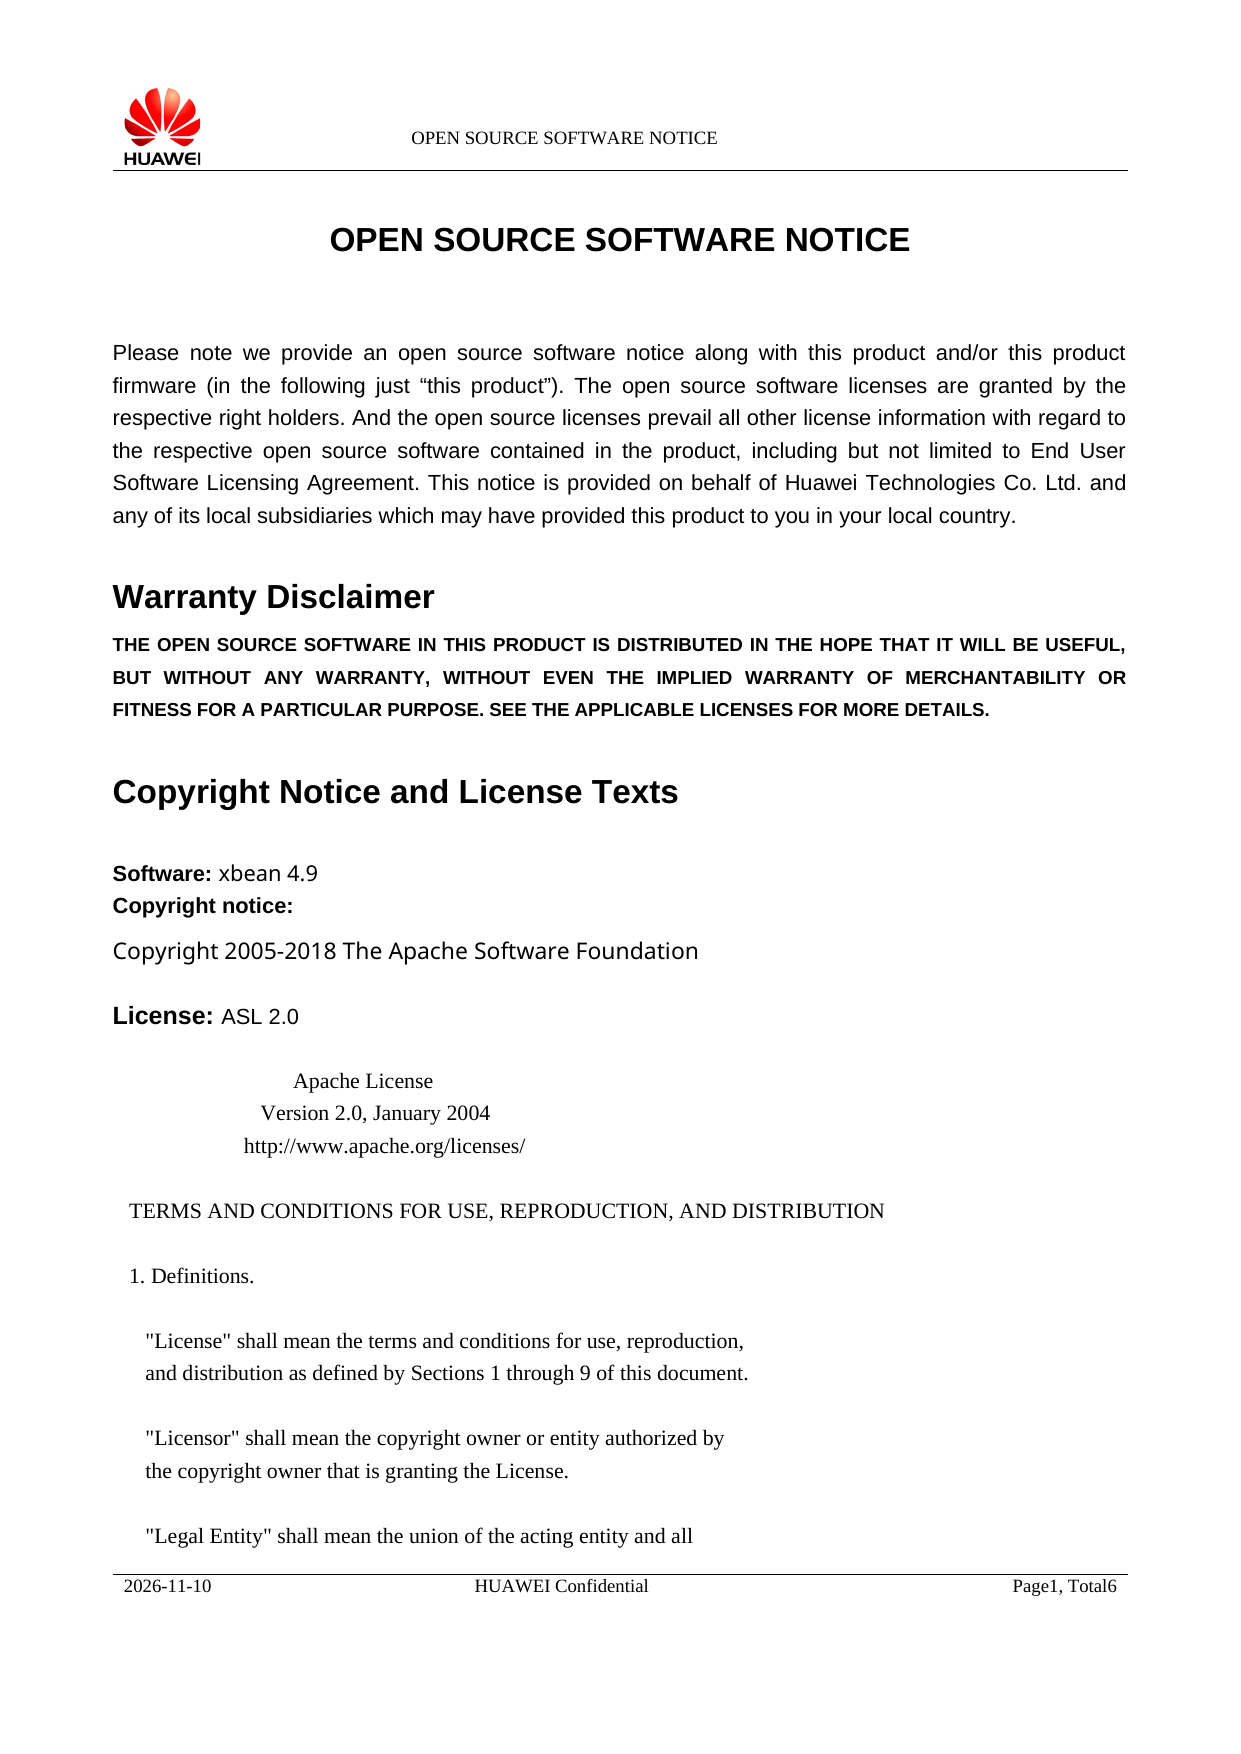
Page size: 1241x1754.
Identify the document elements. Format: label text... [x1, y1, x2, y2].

text Please note we provide an open source software notice along with this product and/or this product firmware (in the following just “this product”). The open source software licenses are granted by the respective right holders. And the open source licenses prevail all other license information with regard to the respective open source software contained in the product, including but not limited to End User Software Licensing Agreement. This notice is provided on behalf of Huawei Technologies Co. Ltd. and any of its local subsidiaries which may have provided this product to you in your local country. [112, 336, 1128, 531]
picture [124, 88, 201, 165]
text OPEN SOURCE SOFTWARE NOTICE [112, 206, 1128, 271]
text Copyright 2005-2018 The Apache Software Foundation [112, 934, 1128, 999]
text Copyright notice: [112, 889, 1128, 921]
title Software: xbean 4.9 [112, 856, 1128, 889]
text The open source software in this product is distributed in the hope that it will be useful, but WITHOUT ANY WARRANTY, without even the implied warranty of MERCHANTABILITY or FITNESS FOR A PARTICULAR PURPOSE. See the applicable licenses for more details. [112, 629, 1128, 726]
text Warranty Disclaimer [112, 564, 1128, 629]
text Copyright Notice and License Texts [112, 759, 1128, 824]
text License: ASL 2.0 [112, 999, 1128, 1031]
